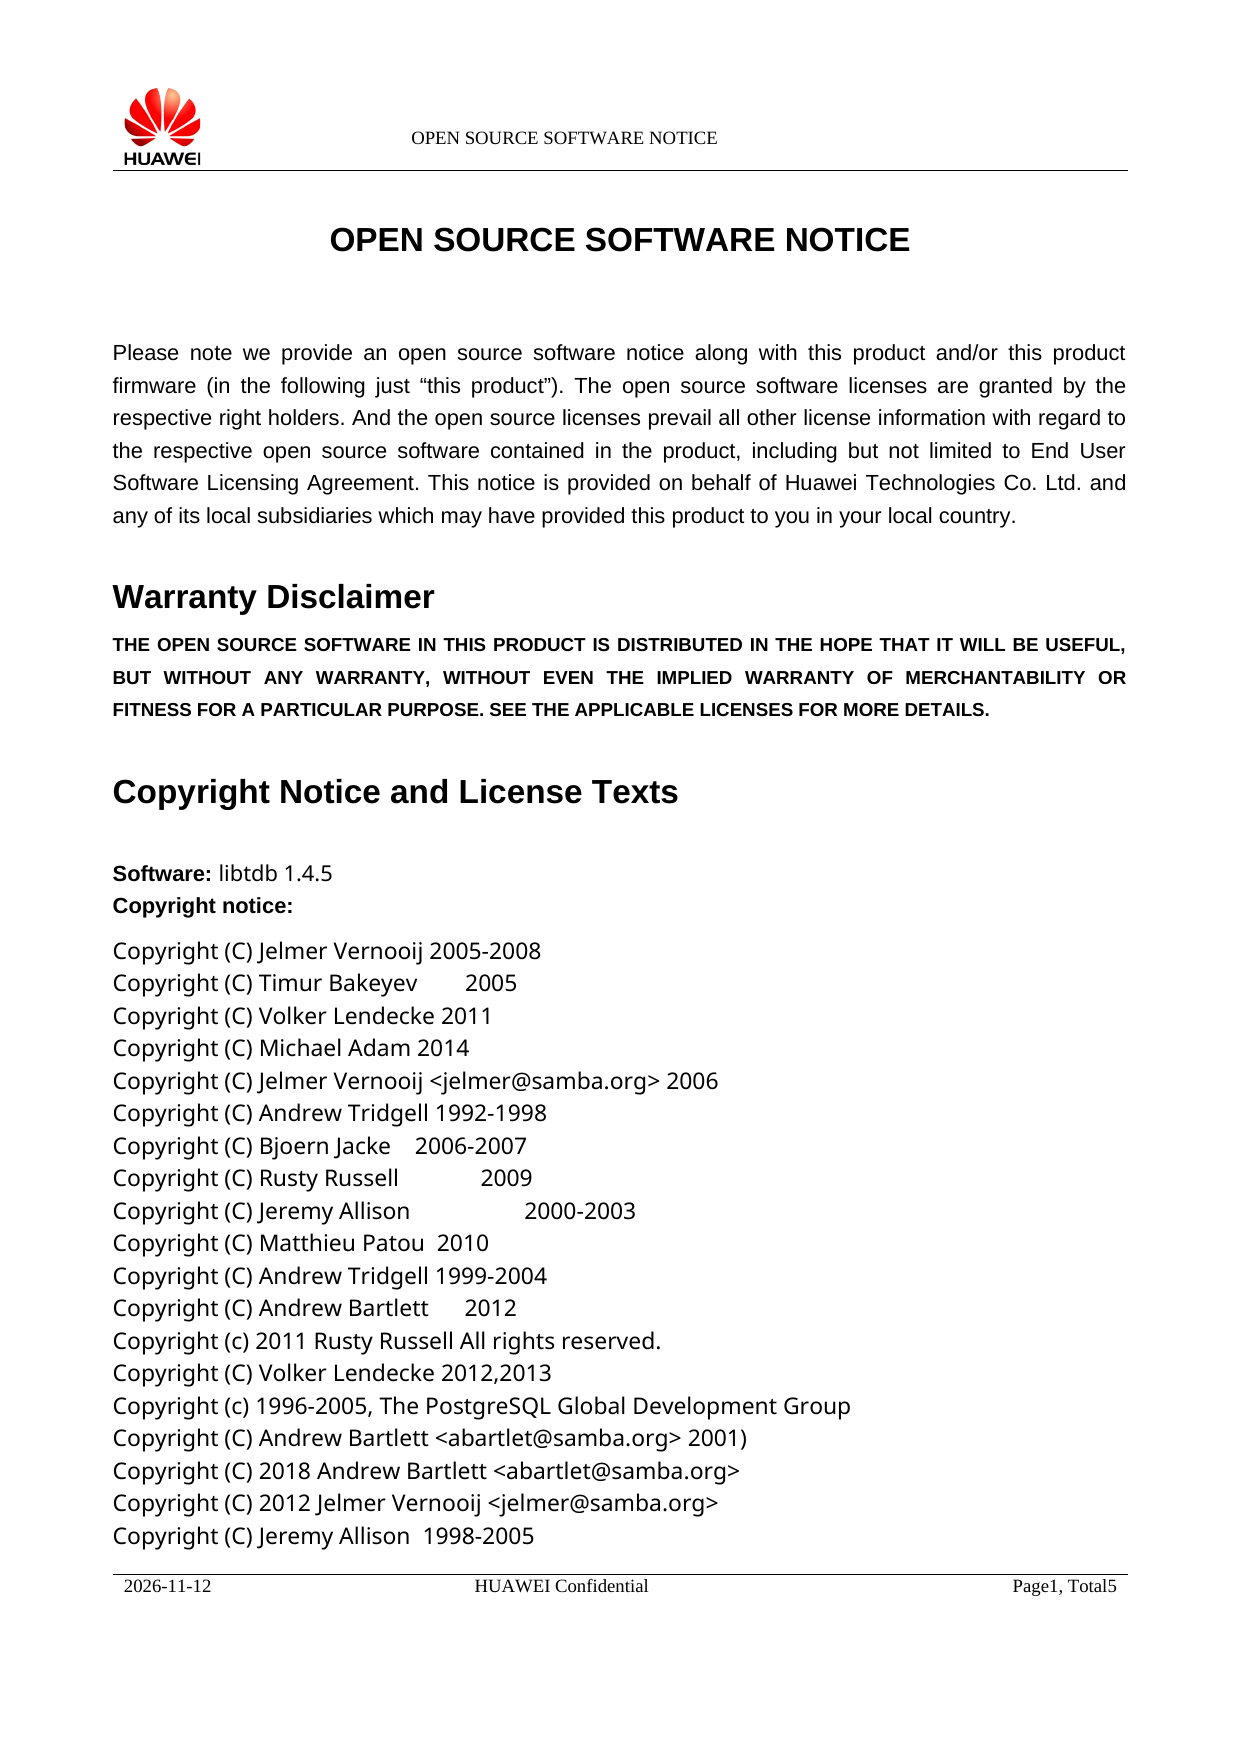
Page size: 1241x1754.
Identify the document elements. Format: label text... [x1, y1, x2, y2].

text OPEN SOURCE SOFTWARE NOTICE [112, 206, 1128, 271]
text The open source software in this product is distributed in the hope that it will be useful, but WITHOUT ANY WARRANTY, without even the implied warranty of MERCHANTABILITY or FITNESS FOR A PARTICULAR PURPOSE. See the applicable licenses for more details. [112, 629, 1128, 726]
text Please note we provide an open source software notice along with this product and/or this product firmware (in the following just “this product”). The open source software licenses are granted by the respective right holders. And the open source licenses prevail all other license information with regard to the respective open source software contained in the product, including but not limited to End User Software Licensing Agreement. This notice is provided on behalf of Huawei Technologies Co. Ltd. and any of its local subsidiaries which may have provided this product to you in your local country. [112, 336, 1128, 531]
text Warranty Disclaimer [112, 564, 1128, 629]
title Software: libtdb 1.4.5 [112, 856, 1128, 889]
text Copyright notice: [112, 889, 1128, 921]
text Copyright Notice and License Texts [112, 759, 1128, 824]
picture [124, 88, 201, 165]
